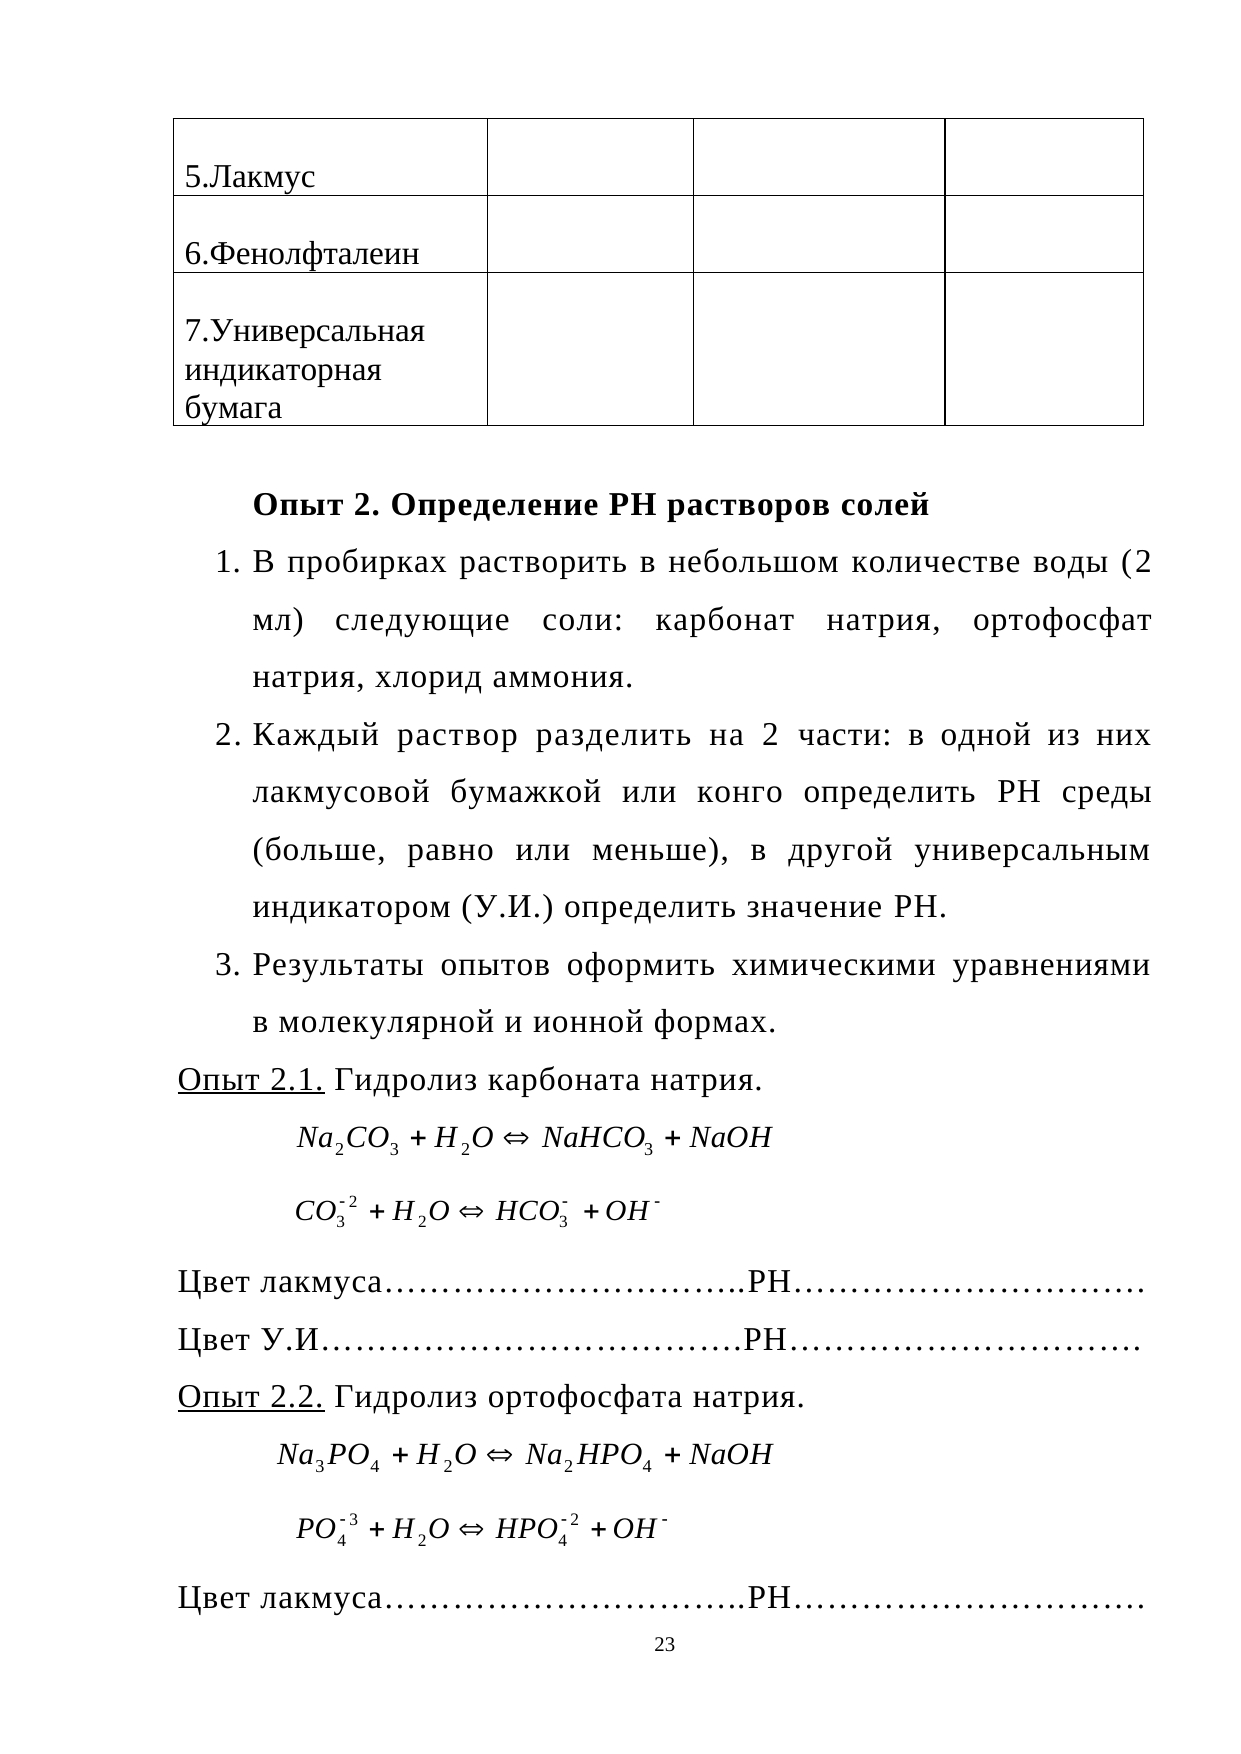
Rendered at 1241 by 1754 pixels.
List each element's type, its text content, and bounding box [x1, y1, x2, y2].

text Опыт 2.1. Гидролиз карбоната натрия. [177, 1059, 1152, 1097]
table_cell [488, 119, 693, 195]
list Каждый раствор разделить на 2 части: в одной из них лакмусовой бумажкой или конго определить PH среды (больше, равно или меньше), в другой универсальным индикатором (У.И.) определить значение PH. [215, 714, 1152, 925]
list Результаты опытов оформить химическими уравнениями в молекулярной и ионной формах. [215, 944, 1152, 1040]
table_cell 7.Универсальная индикаторная бумага [174, 273, 487, 425]
table_cell [488, 273, 693, 425]
text Опыт 2. Определение PН растворов солей [177, 484, 1152, 522]
table_cell [488, 196, 693, 272]
list В пробирках растворить в небольшом количестве воды (2 мл) следующие соли: карбонат натрия, ортофосфат натрия, хлорид аммония. [215, 541, 1152, 695]
table_cell [946, 119, 1143, 195]
text Цвет У.И……………………………….PH…………………………. [177, 1319, 1152, 1357]
text Цвет лакмуса…………………………..PH…………………………. [177, 1261, 1152, 1300]
text Цвет лакмуса…………………………..PH…………………………. [177, 1577, 1152, 1616]
table_cell 5.Лакмус [174, 119, 487, 195]
table_cell [946, 273, 1143, 425]
table_cell [946, 196, 1143, 272]
table_cell [694, 196, 944, 272]
table_cell [694, 119, 944, 195]
table_cell 6.Фенолфталеин [174, 196, 487, 272]
text Опыт 2.2. Гидролиз ортофосфата натрия. [177, 1376, 1152, 1415]
table_cell [694, 273, 944, 425]
